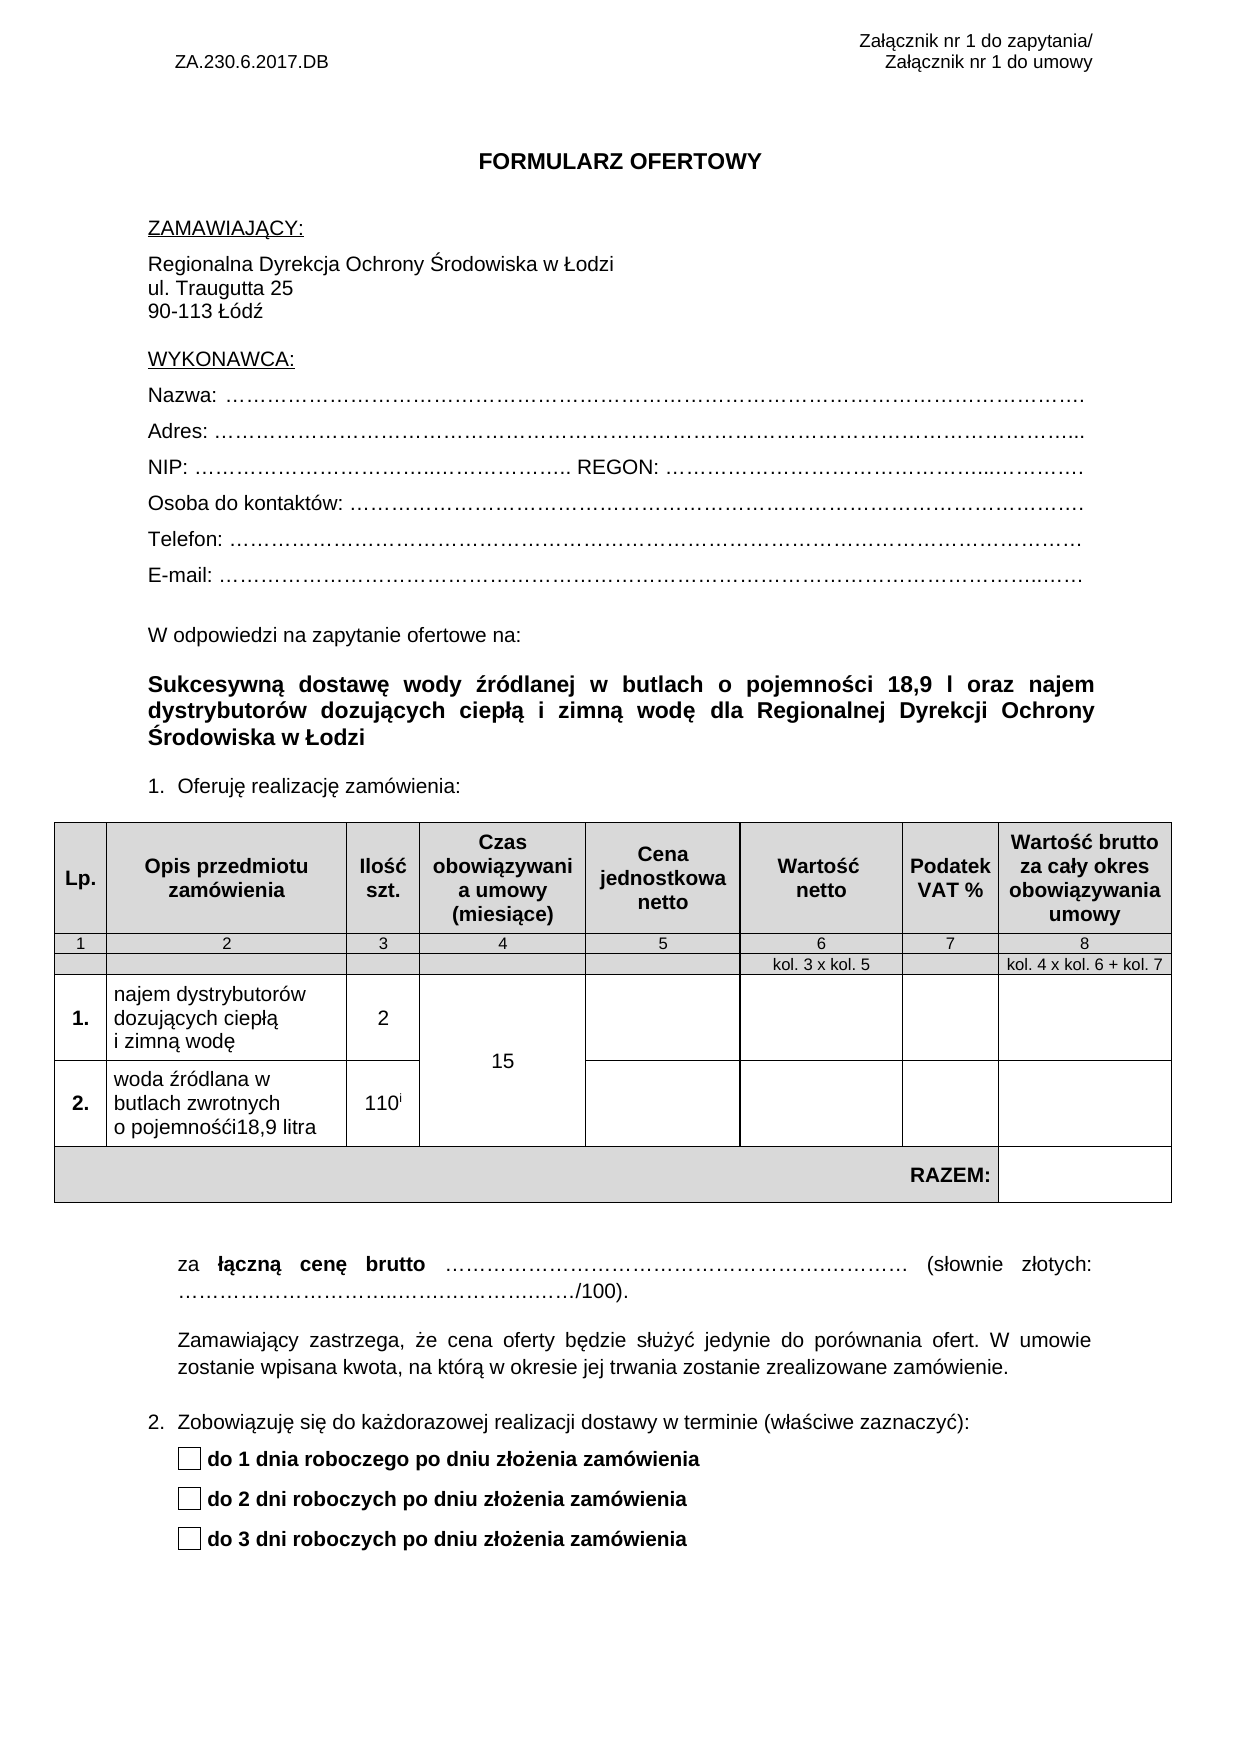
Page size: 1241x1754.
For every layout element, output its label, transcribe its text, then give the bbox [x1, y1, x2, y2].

table_cell [586, 975, 739, 1059]
list za łączną cenę brutto ……………………………………………….………… (słownie złotych: …………………………..…….………….……/100). [177, 1252, 1092, 1303]
list Zobowiązuję się do każdorazowej realizacji dostawy w terminie (właściwe zaznaczyć): [148, 1410, 1092, 1434]
table_header Podatek VAT % [903, 823, 998, 933]
table_cell 8 [999, 934, 1171, 953]
text do 2 dni roboczych po dniu złożenia zamówienia [148, 1486, 1092, 1510]
text 90-113 Łódź [148, 299, 1092, 323]
table_cell [586, 954, 739, 974]
table_cell 1 [55, 934, 106, 953]
table_header Lp. [55, 823, 106, 933]
text NIP: ……………………………..……………….. REGON: ………………………………………...…………. [148, 455, 1092, 479]
table_cell [107, 954, 346, 974]
table_cell 4 [420, 934, 585, 953]
table_cell RAZEM: [55, 1147, 998, 1202]
text Telefon: …………………………………………………………………………………………………………… [148, 527, 1092, 551]
table_cell [999, 975, 1171, 1059]
table_cell [55, 954, 106, 974]
table_cell 15 [420, 975, 585, 1146]
table_cell kol. 4 x kol. 6 + kol. 7 [999, 954, 1171, 974]
table_cell 2. [55, 1061, 106, 1146]
table_header Cena jednostkowa netto [586, 823, 739, 933]
table_cell [420, 954, 585, 974]
list Zamawiający zastrzega, że cena oferty będzie służyć jedynie do porównania ofert. W umowie zostanie wpisana kwota, na którą w okresie jej trwania zostanie zrealizowane zamówienie. [177, 1327, 1092, 1379]
table_cell kol. 3 x kol. 5 [741, 954, 902, 974]
table_cell [903, 975, 998, 1059]
table_cell [999, 1147, 1171, 1202]
text WYKONAWCA: [148, 347, 1092, 371]
text FORMULARZ OFERTOWY [148, 148, 1092, 174]
table_cell [903, 1061, 998, 1146]
text ul. Traugutta 25 [148, 275, 1092, 299]
table_cell [741, 1061, 902, 1146]
table_header Ilość szt. [347, 823, 419, 933]
text Regionalna Dyrekcja Ochrony Środowiska w Łodzi [148, 251, 1092, 275]
text Osoba do kontaktów: ……………………………………………………………………………………………. [148, 491, 1092, 515]
table_cell [903, 954, 998, 974]
table_cell [999, 1061, 1171, 1146]
text W odpowiedzi na zapytanie ofertowe na: [148, 623, 1092, 647]
text E-mail: ………………………………………………………………………………………………………..…… [148, 563, 1092, 587]
table_cell woda źródlana w butlach zwrotnych o pojemnośći18,9 litra [107, 1061, 346, 1146]
table_header Wartość netto [741, 823, 902, 933]
table_cell [586, 1061, 739, 1146]
text Sukcesywną dostawę wody źródlanej w butlach o pojemności 18,9 l oraz najem dystrybutorów dozujących ciepłą i zimną wodę dla Regionalnej Dyrekcji Ochrony Środowiska w Łodzi [148, 671, 1095, 750]
table_cell 110 [347, 1061, 419, 1146]
table_header Wartość brutto za cały okres obowiązywania umowy [999, 823, 1171, 933]
text Nazwa: ……………………………………………………………………………………………………………. Adres: ……………………………………………………………………………………………………………... [148, 383, 1092, 443]
table_cell 1. [55, 975, 106, 1059]
table_cell [347, 954, 419, 974]
list Oferuję realizację zamówienia: [148, 774, 1092, 798]
text do 1 dnia roboczego po dniu złożenia zamówienia [148, 1446, 1092, 1470]
table_cell 2 [107, 934, 346, 953]
table_cell 7 [903, 934, 998, 953]
table_cell 5 [586, 934, 739, 953]
table_header Czas obowiązywania umowy (miesiące) [420, 823, 585, 933]
table_cell najem dystrybutorów dozujących ciepłą i zimną wodę [107, 975, 346, 1059]
text ZAMAWIAJĄCY: [148, 215, 1092, 239]
table_cell [741, 975, 902, 1059]
text do 3 dni roboczych po dniu złożenia zamówienia [148, 1526, 1092, 1550]
table_cell 6 [741, 934, 902, 953]
table_cell 3 [347, 934, 419, 953]
table_cell 2 [347, 975, 419, 1059]
table_header Opis przedmiotu zamówienia [107, 823, 346, 933]
